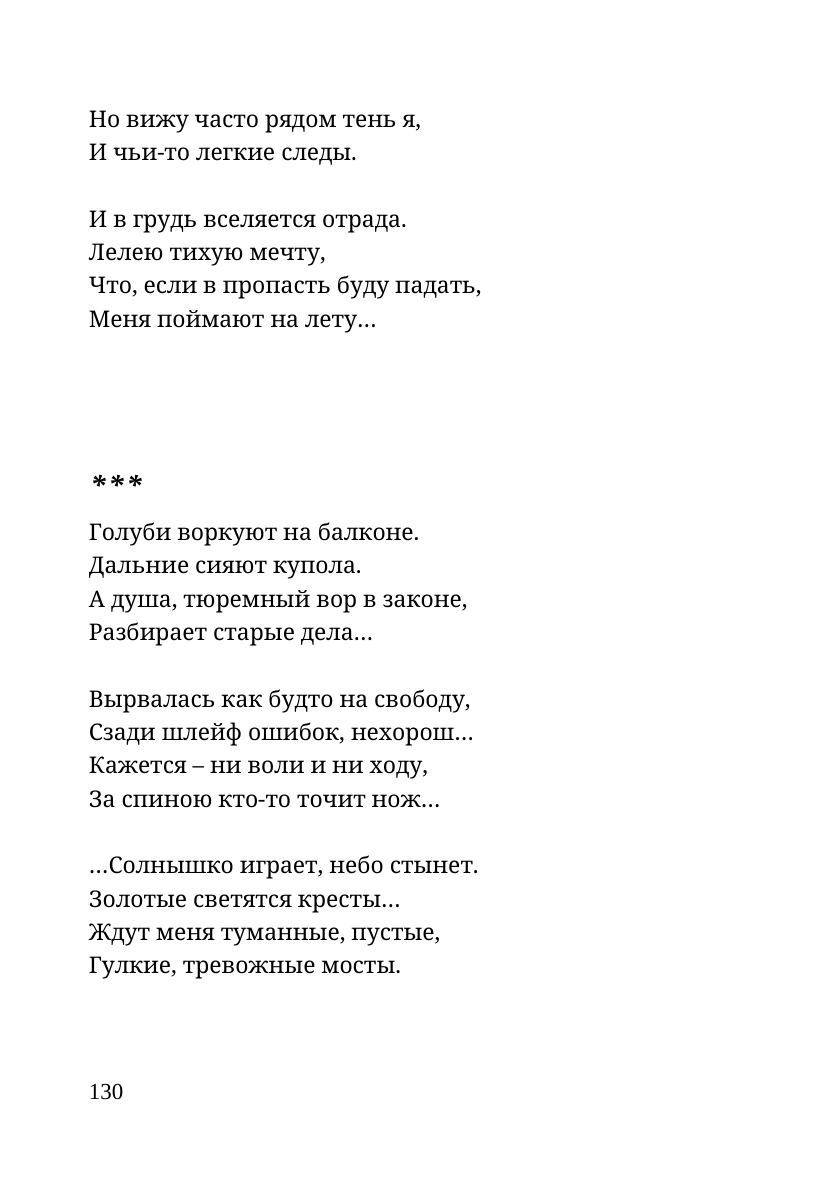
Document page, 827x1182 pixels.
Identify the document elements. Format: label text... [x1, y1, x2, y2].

text Голуби воркуют на балконе. Дальние сияют купола. А душа, тюремный вор в законе, Разбирает старые дела… [89, 514, 703, 681]
text И в грудь вселяется отрада. Лелею тихую мечту, Что, если в пропасть буду падать, Меня поймают на лету… [89, 200, 703, 334]
text …Солнышко играет, небо стынет. Золотые светятся кресты… Ждут меня туманные, пустые, Гулкие, тревожные мосты. [89, 847, 703, 1014]
text Вырвалась как будто на свободу, Сзади шлейф ошибок, нехорош… Кажется – ни воли и ни ходу, За спиною кто-то точит нож… [89, 681, 703, 847]
text Молюсь, молюсь без утешенья, Оставленная средь беды. Но вижу часто рядом тень я, И чьи-то легкие следы. [89, 100, 703, 200]
text *** [89, 467, 703, 506]
